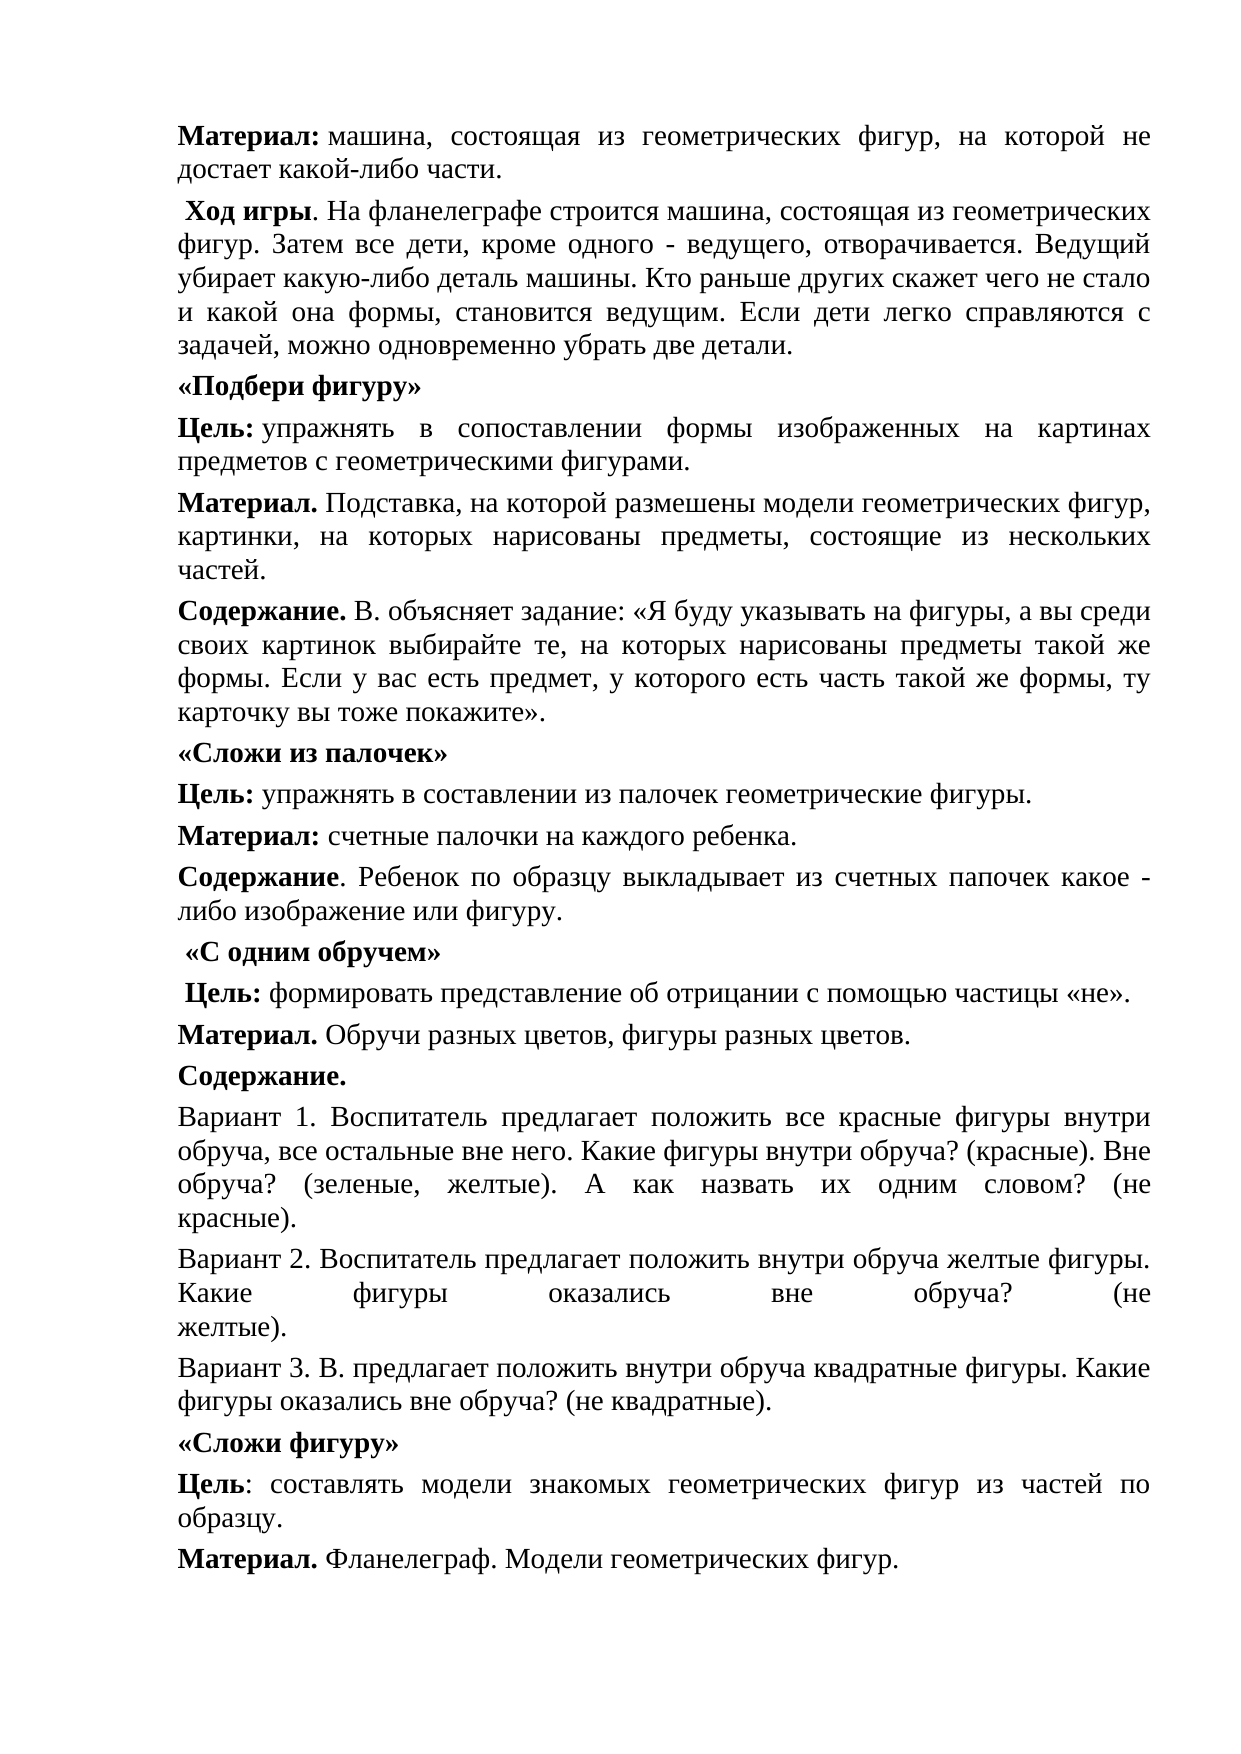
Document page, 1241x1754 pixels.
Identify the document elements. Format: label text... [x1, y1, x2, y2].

text Вариант 2. Воспитатель предлагает положить внутри обруча желтые фигуры. Какие фигуры оказались вне обруча? (не желтые). [177, 1242, 1152, 1342]
text Материал. Фланелеграф. Модели геометрических фигур. [177, 1541, 1152, 1575]
text Цель: формировать представление об отрицании с помощью частицы «не». [177, 976, 1152, 1009]
text Содержание. [177, 1058, 1152, 1092]
text Цель: составлять модели знакомых геометрических фигур из частей по образцу. [177, 1466, 1152, 1533]
text Вариант 1. Воспитатель предлагает положить все красные фигуры внутри обруча, все остальные вне него. Какие фигуры внутри обруча? (красные). Вне обруча? (зеленые, желтые). А как назвать их одним словом? (не красные). [177, 1099, 1152, 1234]
text Содержание. Ребенок по образцу выкладывает из счетных папочек какое - либо изображение или фигуру. [177, 859, 1152, 926]
text «Сложи фигуру» [177, 1425, 1152, 1458]
text «Сложи из палочек» [177, 735, 1152, 769]
text «С одним обручем» [177, 934, 1152, 968]
text Материал. Подставка, на которой размешены модели геометрических фигур, картинки, на которых нарисованы предметы, состоящие из нескольких частей. [177, 485, 1152, 585]
text Вариант 3. В. предлагает положить внутри обруча квадратные фигуры. Какие фигуры оказались вне обруча? (не квадратные). [177, 1350, 1152, 1417]
text Содержание. В. объясняет задание: «Я буду указывать на фигуры, а вы среди своих картинок выбирайте те, на которых нарисованы предметы такой же формы. Если у вас есть предмет, у которого есть часть такой же формы, ту карточку вы тоже покажите». [177, 593, 1152, 727]
text «Подбери фигуру» [177, 368, 1152, 402]
text Материал. Обручи разных цветов, фигуры разных цветов. [177, 1017, 1152, 1050]
text Цель: упражнять в сопоставлении формы изображенных на картинах предметов с геометрическими фигурами. [177, 410, 1152, 477]
text Материал: счетные палочки на каждого ребенка. [177, 818, 1152, 851]
text Материал: машина, состоящая из геометрических фигур, на которой не достает какой-либо части. [177, 118, 1152, 185]
text Ход игры. На фланелеграфе строится машина, состоящая из геометрических фигур. Затем все дети, кроме одного - ведущего, отворачивается. Ведущий убирает какую-либо деталь машины. Кто раньше других скажет чего не стало и какой она формы, становится ведущим. Если дети легко справляются с задачей, можно одновременно убрать две детали. [177, 193, 1152, 361]
text Цель: упражнять в составлении из палочек геометрические фигуры. [177, 777, 1152, 810]
